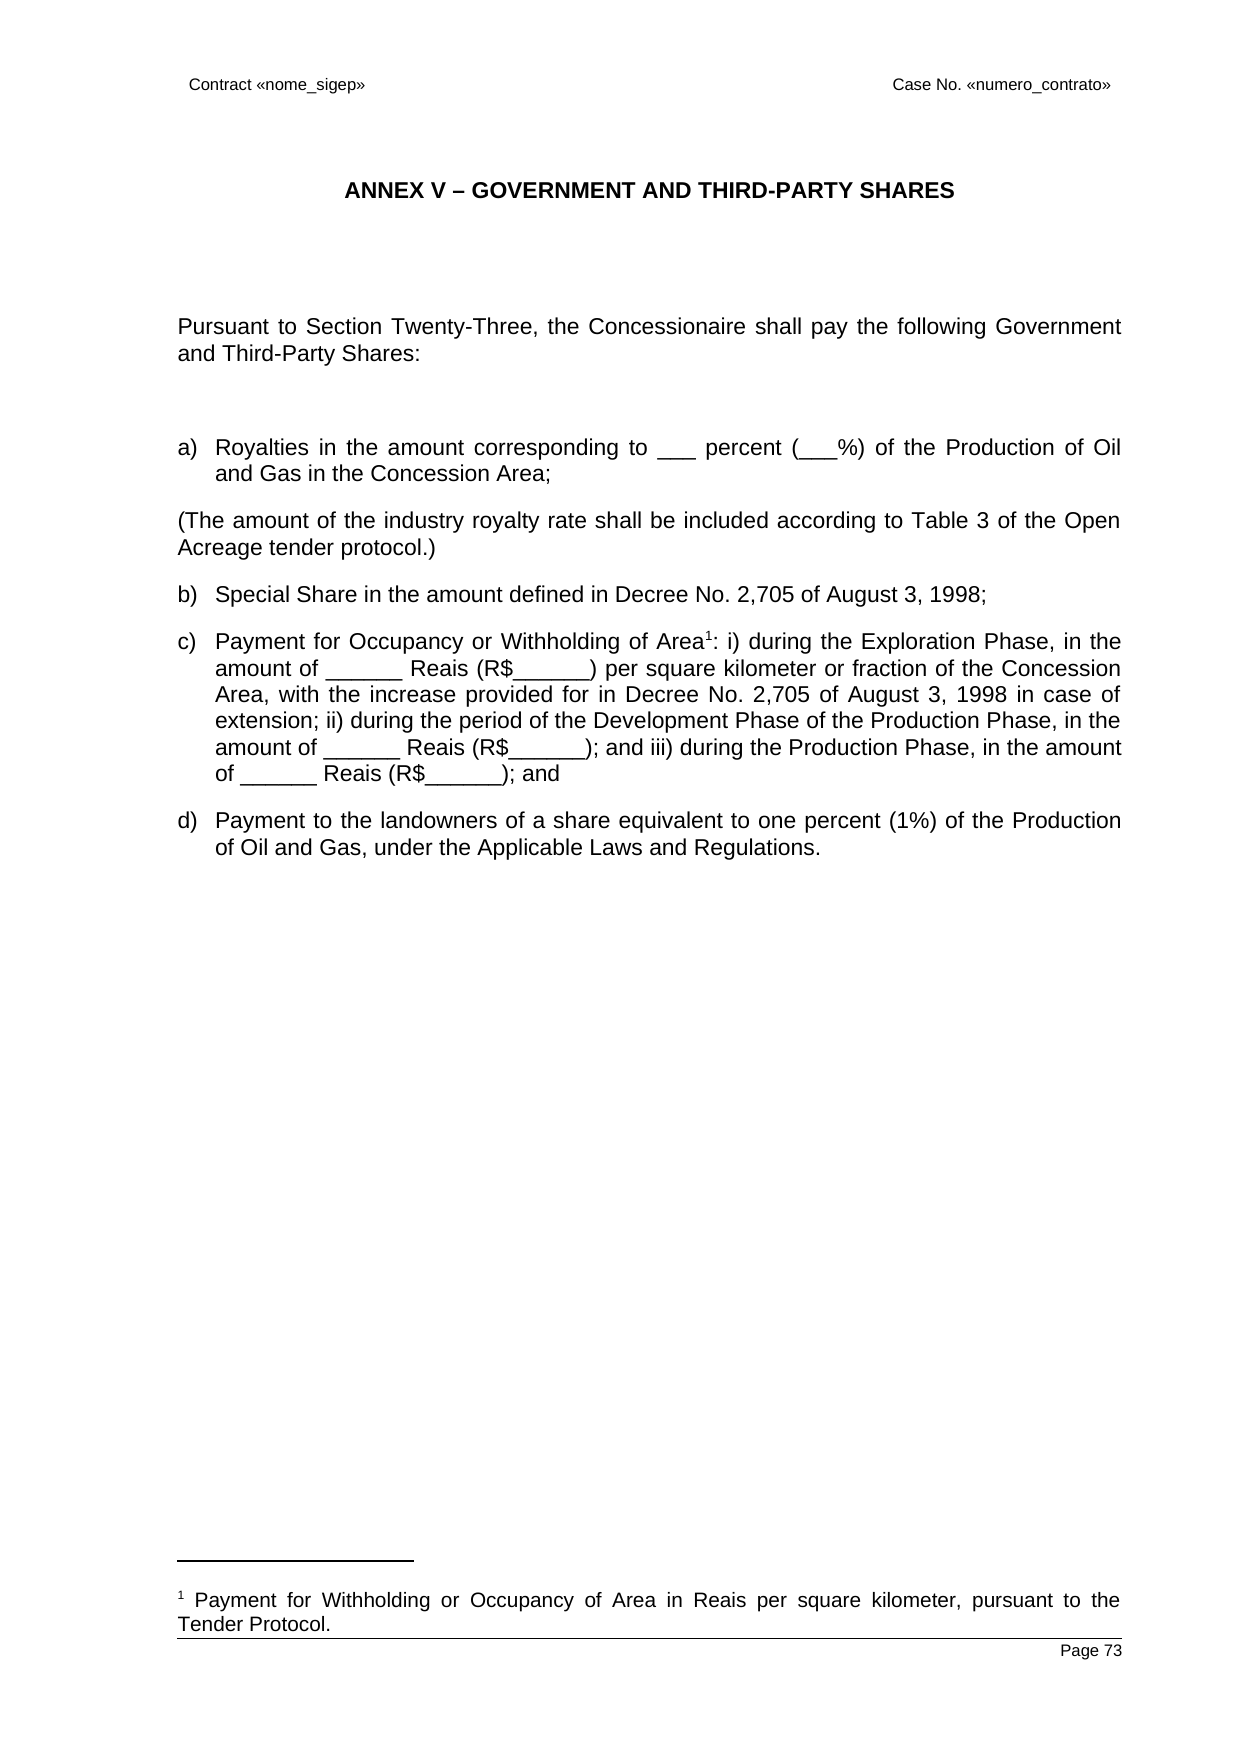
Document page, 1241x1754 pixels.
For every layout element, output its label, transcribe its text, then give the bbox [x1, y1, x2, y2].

text ANNEX V – GOVERNMENT AND THIRD-PARTY SHARES [177, 177, 1122, 203]
text Pursuant to Section Twenty-Three, the Concessionaire shall pay the following Government and Third-Party Shares: [177, 313, 1122, 366]
list Payment to the landowners of a share equivalent to one percent (1%) of the Production of Oil and Gas, under the Applicable Laws and Regulations. [177, 807, 1122, 860]
list Royalties in the amount corresponding to ___ percent (___%) of the Production of Oil and Gas in the Concession Area; [177, 434, 1122, 487]
text (The amount of the industry royalty rate shall be included according to Table 3 of the Open Acreage tender protocol.) [177, 507, 1122, 560]
list Special Share in the amount defined in Decree No. 2,705 of August 3, 1998; [177, 581, 1122, 607]
list Payment for Occupancy or Withholding of Area: i) during the Exploration Phase, in the amount of ______ Reais (R$______) per square kilometer or fraction of the Concession Area, with the increase provided for in Decree No. 2,705 of August 3, 1998 in case of extension; ii) during the period of the Development Phase of the Production Phase, in the amount of ______ Reais (R$______); and iii) during the Production Phase, in the amount of ______ Reais (R$______); and [177, 628, 1122, 786]
